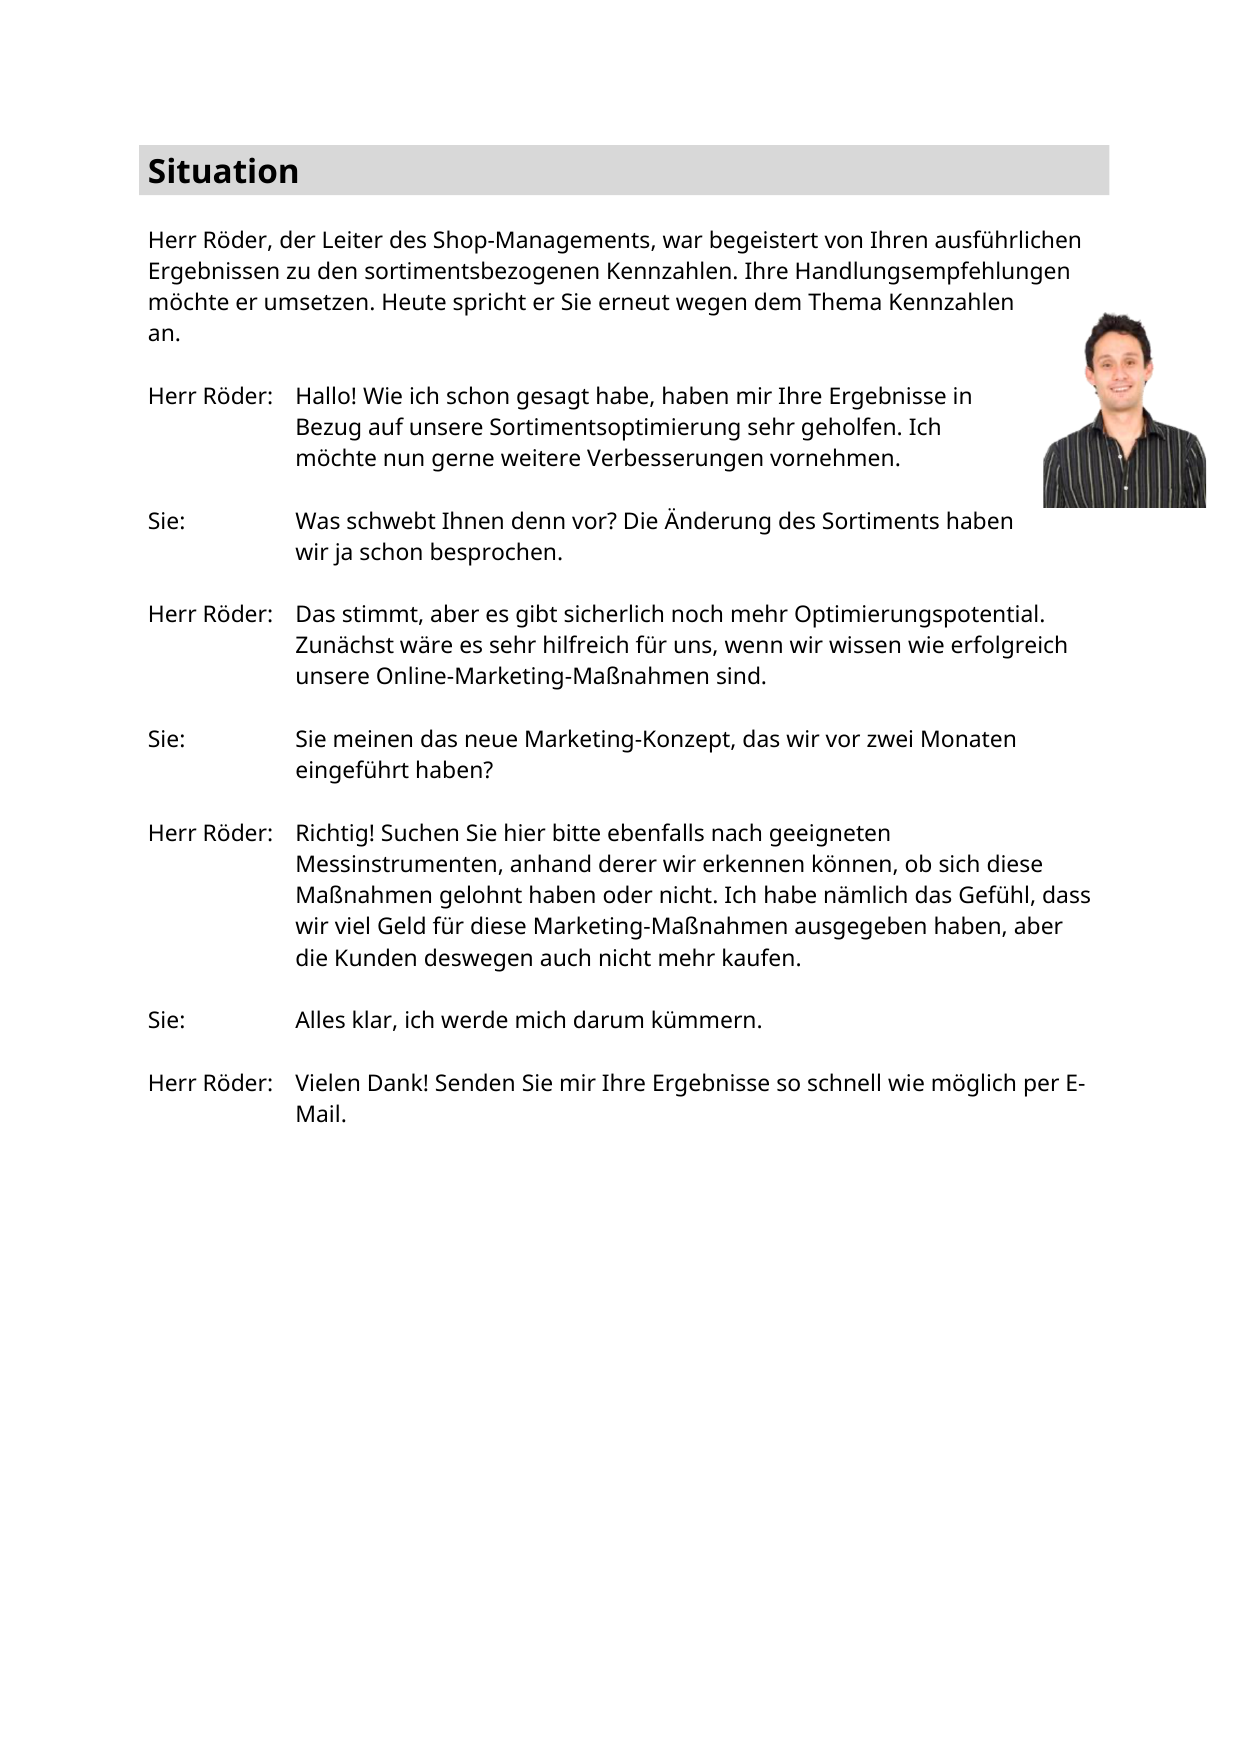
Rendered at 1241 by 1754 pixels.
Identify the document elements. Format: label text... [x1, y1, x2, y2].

text Herr Röder, der Leiter des Shop-Managements, war begeistert von Ihren ausführlichen Ergebnissen zu den sortimentsbezogenen Kennzahlen. Ihre Handlungsempfehlungen möchte er umsetzen. Heute spricht er Sie erneut wegen dem Thema Kennzahlen an. [148, 223, 1093, 348]
text Herr Röder: Vielen Dank! Senden Sie mir Ihre Ergebnisse so schnell wie möglich per E-Mail. [148, 1067, 1093, 1129]
picture [1043, 304, 1207, 508]
text Herr Röder: Richtig! Suchen Sie hier bitte ebenfalls nach geeigneten Messinstrumenten, anhand derer wir erkennen können, ob sich diese Maßnahmen gelohnt haben oder nicht. Ich habe nämlich das Gefühl, dass wir viel Geld für diese Marketing-Maßnahmen ausgegeben haben, aber die Kunden deswegen auch nicht mehr kaufen. [148, 817, 1093, 973]
text Situation [148, 148, 1093, 193]
text Herr Röder: Hallo! Wie ich schon gesagt habe, haben mir Ihre Ergebnisse in Bezug auf unsere Sortimentsoptimierung sehr geholfen. Ich möchte nun gerne weitere Verbesserungen vornehmen. [148, 380, 1043, 473]
text Sie: Sie meinen das neue Marketing-Konzept, das wir vor zwei Monaten eingeführt haben? [148, 723, 1093, 785]
text Sie: Was schwebt Ihnen denn vor? Die Änderung des Sortiments haben wir ja schon besprochen. [148, 505, 1093, 567]
text Sie: Alles klar, ich werde mich darum kümmern. [148, 1004, 1093, 1035]
text Herr Röder: Das stimmt, aber es gibt sicherlich noch mehr Optimierungspotential. Zunächst wäre es sehr hilfreich für uns, wenn wir wissen wie erfolgreich unsere Online-Marketing-Maßnahmen sind. [148, 598, 1093, 692]
